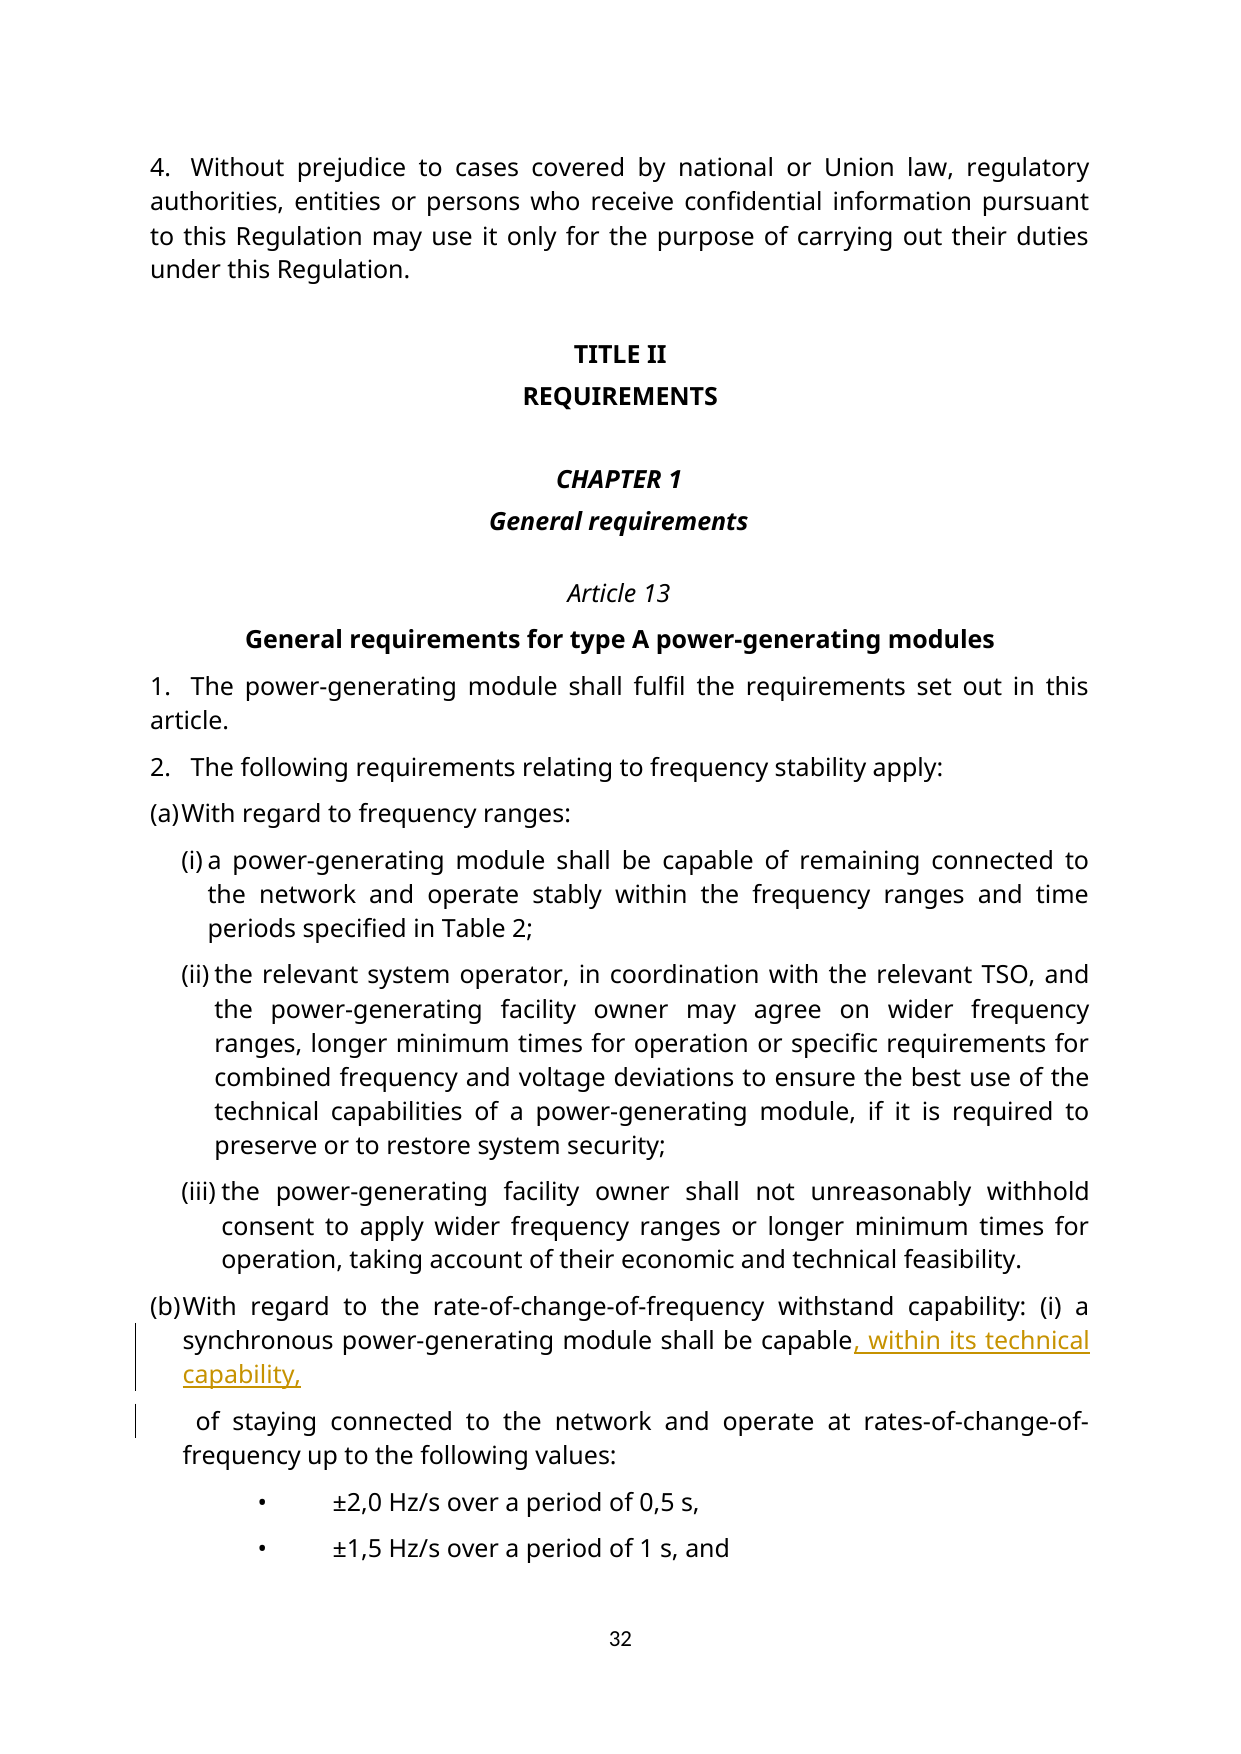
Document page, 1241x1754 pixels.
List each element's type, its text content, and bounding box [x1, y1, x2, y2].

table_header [183, 1276, 1090, 1565]
text TITLE II [150, 336, 1090, 370]
text 2. The following requirements relating to frequency stability apply: [150, 749, 1090, 783]
subtitle General requirements [150, 504, 1090, 538]
subtitle Article 13 [150, 576, 1090, 610]
text General requirements for type A power-generating modules [150, 622, 1090, 656]
text 1. The power-generating module shall fulfil the requirements set out in this article. [150, 669, 1090, 737]
text CHAPTER 1 [150, 462, 1090, 496]
text 4. Without prejudice to cases covered by national or Union law, regulatory authorities, entities or persons who receive confidential information pursuant to this Regulation may use it only for the purpose of carrying out their duties under this Regulation. [150, 150, 1090, 286]
table_header With regard to frequency ranges: [181, 784, 1090, 1276]
table_header (b) [150, 1276, 182, 1565]
table_header (a) [150, 784, 181, 1276]
text REQUIREMENTS [150, 378, 1090, 412]
